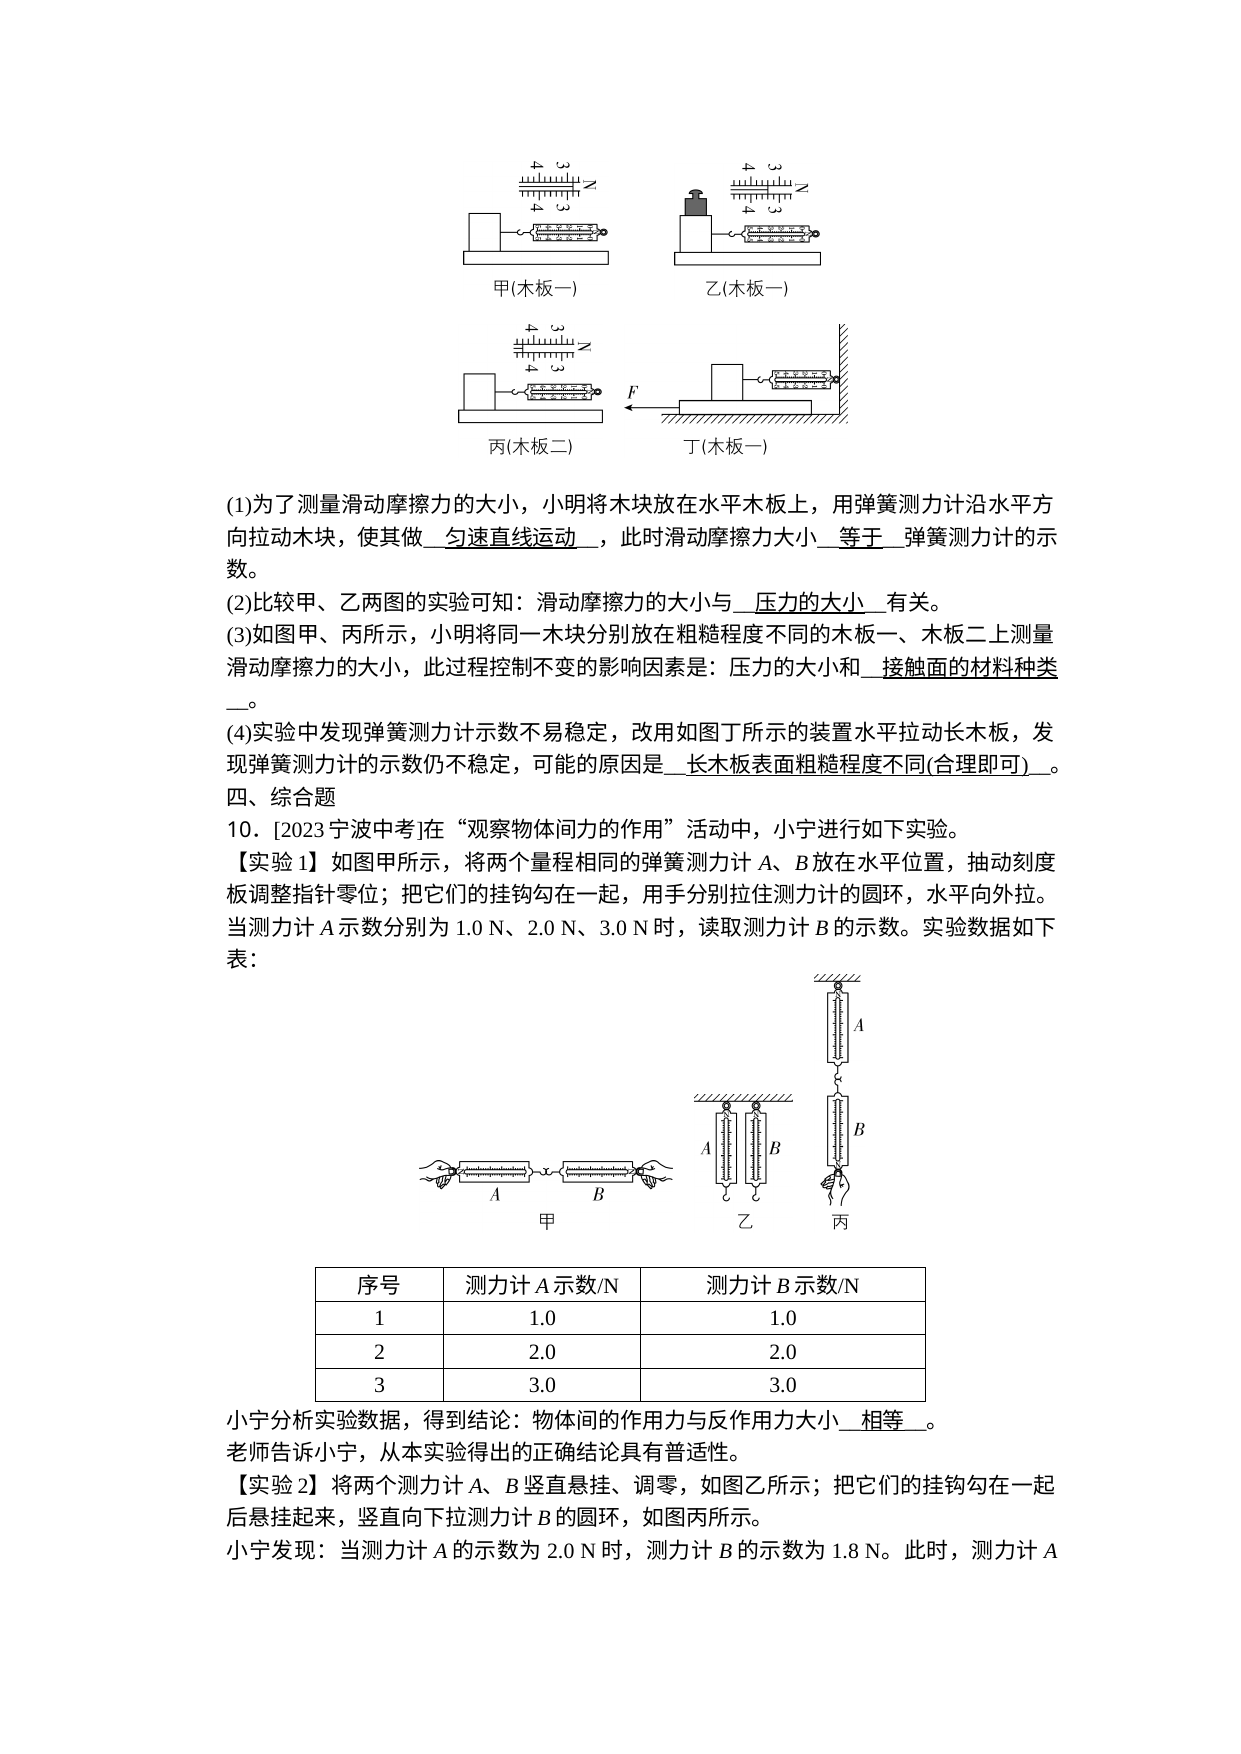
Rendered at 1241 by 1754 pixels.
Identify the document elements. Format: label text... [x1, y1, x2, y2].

text 10．[2023宁波中考]在“观察物体间力的作用”活动中，小宁进行如下实验。 [183, 812, 1058, 844]
picture [458, 324, 603, 458]
text (4)实验中发现弹簧测力计示数不易稳定，改用如图丁所示的装置水平拉动长木板，发现弹簧测力计的示数仍不稳定，可能的原因是__长木板表面粗糙程度不同(合理即可)__。 [226, 714, 1058, 779]
picture [419, 1160, 673, 1233]
table_header 序号 [316, 1268, 443, 1301]
picture [814, 974, 865, 1233]
table_cell 2 [316, 1335, 443, 1368]
text 【实验1】如图甲所示，将两个量程相同的弹簧测力计A、B放在水平位置，抽动刻度板调整指针零位；把它们的挂钩勾在一起，用手分别拉住测力计的圆环，水平向外拉。当测力计A示数分别为1.0 N、2.0 N、3.0 N时，读取测力计B的示数。实验数据如下表： [226, 844, 1058, 974]
table_cell 2.0 [641, 1335, 925, 1368]
text 小宁分析实验数据，得到结论：物体间的作用力与反作用力大小__相等__。 [183, 1402, 1058, 1435]
text 【实验2】将两个测力计A、B竖直悬挂、调零，如图乙所示；把它们的挂钩勾在一起后悬挂起来，竖直向下拉测力计B的圆环，如图丙所示。 [226, 1467, 1058, 1532]
picture [463, 161, 609, 300]
table_cell 1.0 [444, 1302, 640, 1334]
table_cell 3.0 [444, 1369, 640, 1401]
table_cell 1 [316, 1302, 443, 1334]
text 老师告诉小宁，从本实验得出的正确结论具有普适性。 [183, 1435, 1058, 1467]
table_cell 2.0 [444, 1335, 640, 1368]
picture [624, 324, 848, 458]
table_cell 3.0 [641, 1369, 925, 1401]
text (1)为了测量滑动摩擦力的大小，小明将木块放在水平木板上，用弹簧测力计沿水平方向拉动木块，使其做__匀速直线运动__，此时滑动摩擦力大小__等于__弹簧测力计的示数。 [226, 487, 1058, 584]
picture [674, 163, 821, 300]
text (3)如图甲、丙所示，小明将同一木块分别放在粗糙程度不同的木板一、木板二上测量滑动摩擦力的大小，此过程控制不变的影响因素是：压力的大小和__接触面的材料种类__。 [226, 617, 1058, 714]
table_cell 3 [316, 1369, 443, 1401]
table_header 测力计B示数/N [641, 1268, 925, 1301]
picture [694, 1094, 793, 1233]
table_cell 1.0 [641, 1302, 925, 1334]
text (2)比较甲、乙两图的实验可知：滑动摩擦力的大小与__压力的大小__有关。 [183, 584, 1058, 617]
text 四、综合题 [183, 779, 1058, 812]
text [226, 1532, 1058, 1565]
table_header 测力计A示数/N [444, 1268, 640, 1301]
